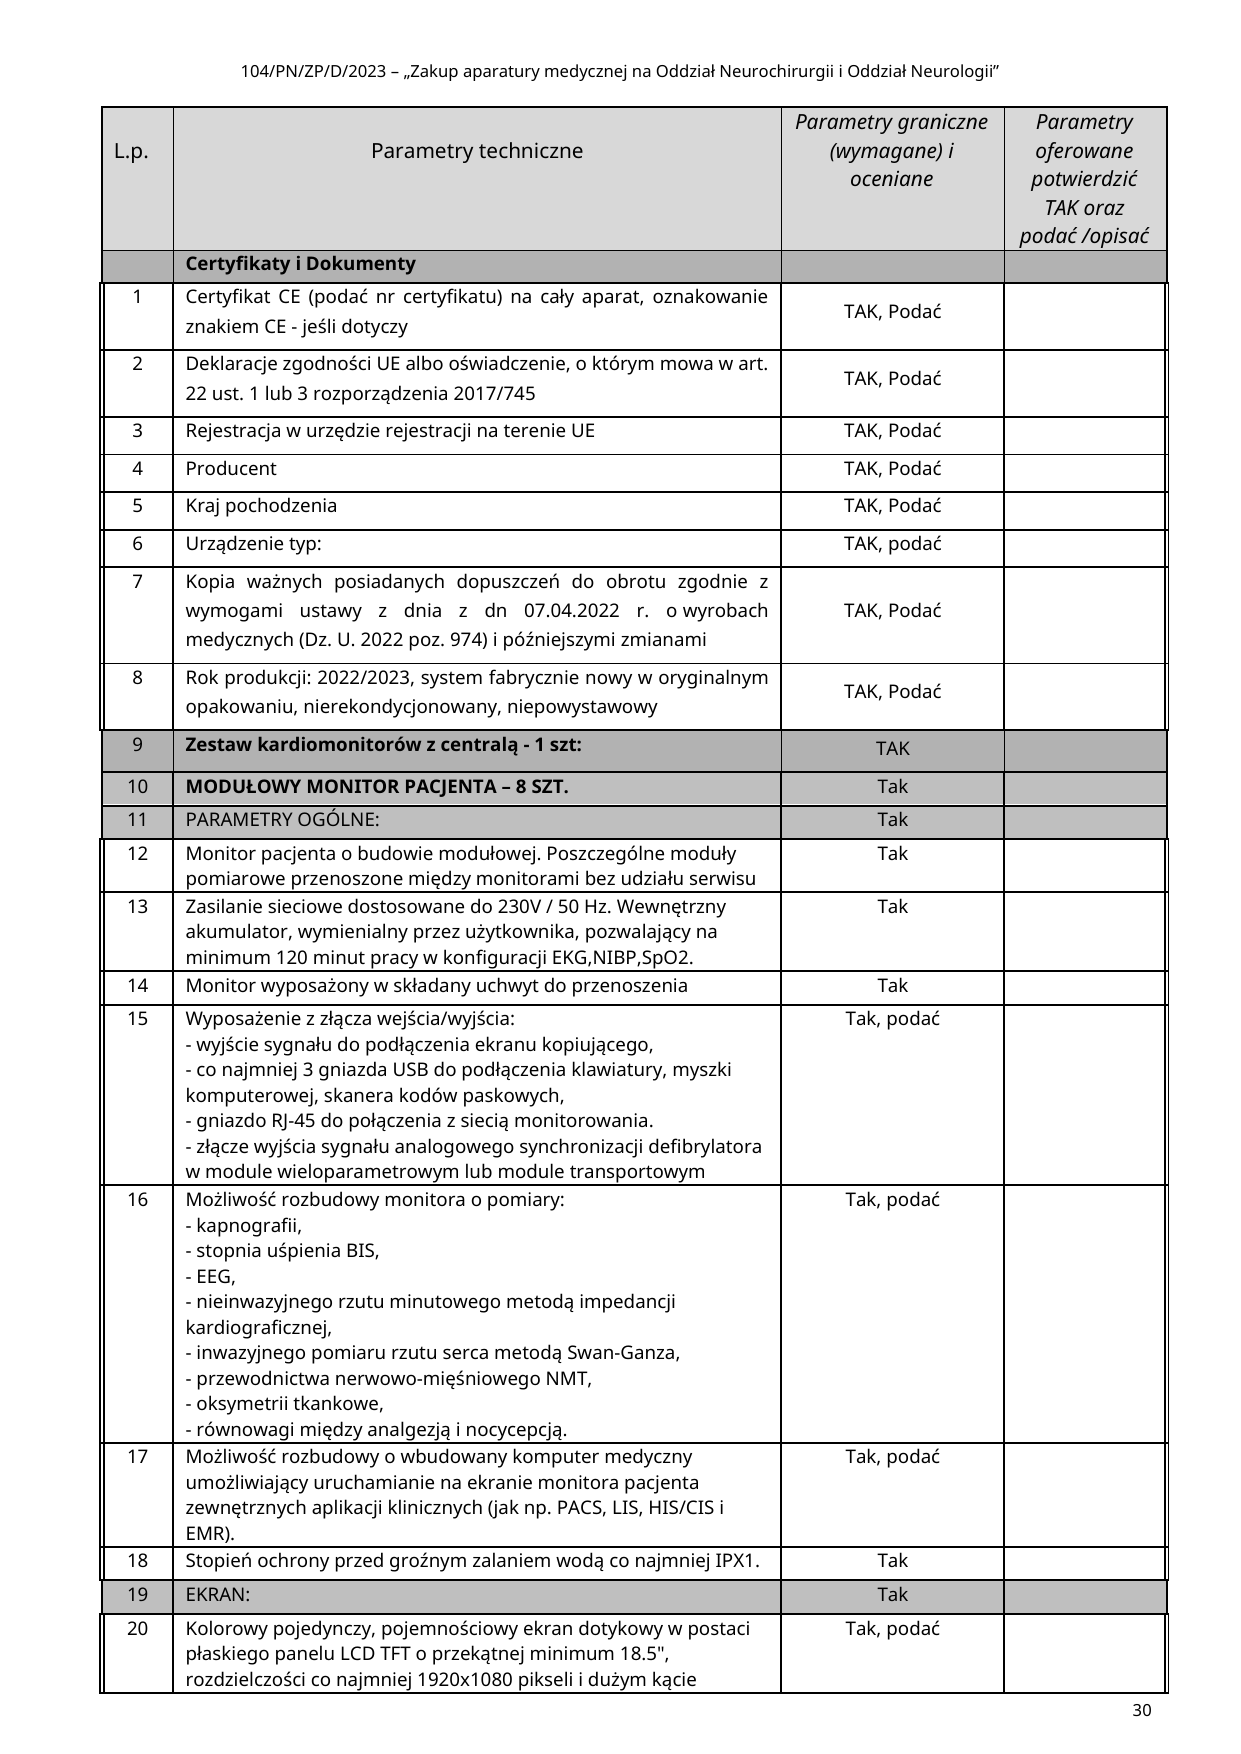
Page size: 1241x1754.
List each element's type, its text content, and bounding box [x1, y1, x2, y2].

table_cell Tak [782, 840, 1003, 891]
table_cell 13 [105, 893, 172, 970]
table_cell TAK, Podać [782, 455, 1003, 491]
table_cell [1005, 455, 1164, 491]
table_cell Tak, podać [782, 1006, 1003, 1184]
table_cell TAK, Podać [782, 493, 1003, 529]
table_cell TAK [782, 731, 1004, 771]
table_cell 12 [105, 840, 172, 891]
table_cell Deklaracje zgodności UE albo oświadczenie, o którym mowa w art. 22 ust. 1 lub 3 rozporządzenia 2017/745 [174, 351, 780, 416]
table_cell 18 [105, 1548, 172, 1579]
table_cell 14 [105, 972, 172, 1003]
table_header L.p. [103, 108, 173, 250]
table_cell Tak [782, 1548, 1003, 1579]
table_cell [1005, 284, 1164, 349]
table_cell Tak [782, 773, 1003, 804]
table_cell Wyposażenie z złącza wejścia/wyjścia: - wyjście sygnału do podłączenia ekranu kopiującego, - co najmniej 3 gniazda USB do podłączenia klawiatury, myszki komputerowej, skanera kodów paskowych, - gniazdo RJ-45 do połączenia z siecią monitorowania. - złącze wyjścia sygnału analogowego synchronizacji defibrylatora w module wieloparametrowym lub module transportowym [174, 1006, 780, 1184]
table_cell Monitor pacjenta o budowie modułowej. Poszczególne moduły pomiarowe przenoszone między monitorami bez udziału serwisu [174, 840, 780, 891]
table_cell 17 [105, 1444, 172, 1546]
table_cell [1005, 807, 1166, 838]
table_cell 10 [103, 773, 172, 804]
table_cell Możliwość rozbudowy monitora o pomiary: - kapnografii, - stopnia uśpienia BIS, - EEG, - nieinwazyjnego rzutu minutowego metodą impedancji kardiograficznej, - inwazyjnego pomiaru rzutu serca metodą Swan-Ganza, - przewodnictwa nerwowo-mięśniowego NMT, - oksymetrii tkankowe, - równowagi między analgezją i nocycepcją. [174, 1186, 780, 1442]
table_cell [1005, 840, 1164, 891]
table_cell Kopia ważnych posiadanych dopuszczeń do obrotu zgodnie z wymogami ustawy z dnia z dn 07.04.2022 r. o wyrobach medycznych (Dz. U. 2022 poz. 974) i późniejszymi zmianami [174, 568, 780, 662]
table_cell [1005, 1615, 1164, 1692]
table_cell [1005, 568, 1164, 662]
table_cell 5 [105, 493, 172, 529]
table_cell [1005, 1186, 1164, 1442]
table_cell [1005, 731, 1166, 771]
table_cell Certyfikat CE (podać nr certyfikatu) na cały aparat, oznakowanie znakiem CE - jeśli dotyczy [174, 284, 780, 349]
table_cell Zasilanie sieciowe dostosowane do 230V / 50 Hz. Wewnętrzny akumulator, wymienialny przez użytkownika, pozwalający na minimum 120 minut pracy w konfiguracji EKG,NIBP,SpO2. [174, 893, 780, 970]
table_cell Tak, podać [782, 1186, 1003, 1442]
table_cell Urządzenie typ: [174, 531, 780, 566]
table_cell Tak [782, 893, 1003, 970]
table_cell 11 [103, 807, 172, 838]
table_cell Kraj pochodzenia [174, 493, 780, 529]
table_cell TAK, Podać [782, 351, 1003, 416]
table_cell TAK, Podać [782, 568, 1003, 662]
table_cell [1005, 531, 1164, 566]
table_cell Tak [782, 807, 1003, 838]
table_cell [1005, 493, 1164, 529]
table_cell [1005, 664, 1164, 729]
table_cell Certyfikaty i Dokumenty [174, 251, 781, 282]
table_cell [174, 1615, 780, 1692]
table_cell [103, 251, 173, 282]
table_cell 9 [103, 731, 173, 771]
table_cell 1 [105, 284, 172, 349]
table_cell 8 [105, 664, 172, 729]
table_cell Zestaw kardiomonitorów z centralą - 1 szt: [174, 731, 781, 771]
table_cell 6 [105, 531, 172, 566]
table_cell 19 [103, 1581, 172, 1613]
table_cell [1005, 1548, 1164, 1579]
table_cell [1005, 1444, 1164, 1546]
table_cell 2 [105, 351, 172, 416]
table_cell EKRAN: [174, 1581, 780, 1613]
table_cell PARAMETRY OGÓLNE: [174, 807, 780, 838]
table_cell Rok produkcji: 2022/2023, system fabrycznie nowy w oryginalnym opakowaniu, nierekondycjonowany, niepowystawowy [174, 664, 780, 729]
table_cell [1005, 773, 1166, 804]
table_cell [782, 251, 1004, 282]
table_cell Producent [174, 455, 780, 491]
table_cell MODUŁOWY MONITOR PACJENTA – 8 SZT. [174, 773, 780, 804]
table_cell Tak [782, 1581, 1003, 1613]
table_cell 15 [105, 1006, 172, 1184]
table_cell Tak, podać [782, 1615, 1003, 1692]
table_cell TAK, podać [782, 531, 1003, 566]
table_cell [1005, 351, 1164, 416]
table_cell Tak, podać [782, 1444, 1003, 1546]
table_cell Monitor wyposażony w składany uchwyt do przenoszenia [174, 972, 780, 1003]
table_cell TAK, Podać [782, 418, 1003, 453]
table_cell TAK, Podać [782, 284, 1003, 349]
table_header Parametry graniczne (wymagane) i oceniane [782, 108, 1004, 250]
table_cell [1005, 1581, 1166, 1613]
table_cell Możliwość rozbudowy o wbudowany komputer medyczny umożliwiający uruchamianie na ekranie monitora pacjenta zewnętrznych aplikacji klinicznych (jak np. PACS, LIS, HIS/CIS i EMR). [174, 1444, 780, 1546]
table_cell 16 [105, 1186, 172, 1442]
table_cell 3 [105, 418, 172, 453]
table_cell 7 [105, 568, 172, 662]
table_cell 20 [105, 1615, 172, 1692]
table_cell [1005, 418, 1164, 453]
table_cell [1005, 972, 1164, 1003]
table_cell Rejestracja w urzędzie rejestracji na terenie UE [174, 418, 780, 453]
table_header Parametry techniczne [174, 108, 781, 250]
table_cell [1005, 251, 1166, 282]
table_cell Tak [782, 972, 1003, 1003]
table_cell [1005, 893, 1164, 970]
table_cell [1005, 1006, 1164, 1184]
table_cell TAK, Podać [782, 664, 1003, 729]
table_cell 4 [105, 455, 172, 491]
table_cell Stopień ochrony przed groźnym zalaniem wodą co najmniej IPX1. [174, 1548, 780, 1579]
table_header Parametry oferowane potwierdzić TAK oraz podać /opisać [1005, 108, 1166, 250]
